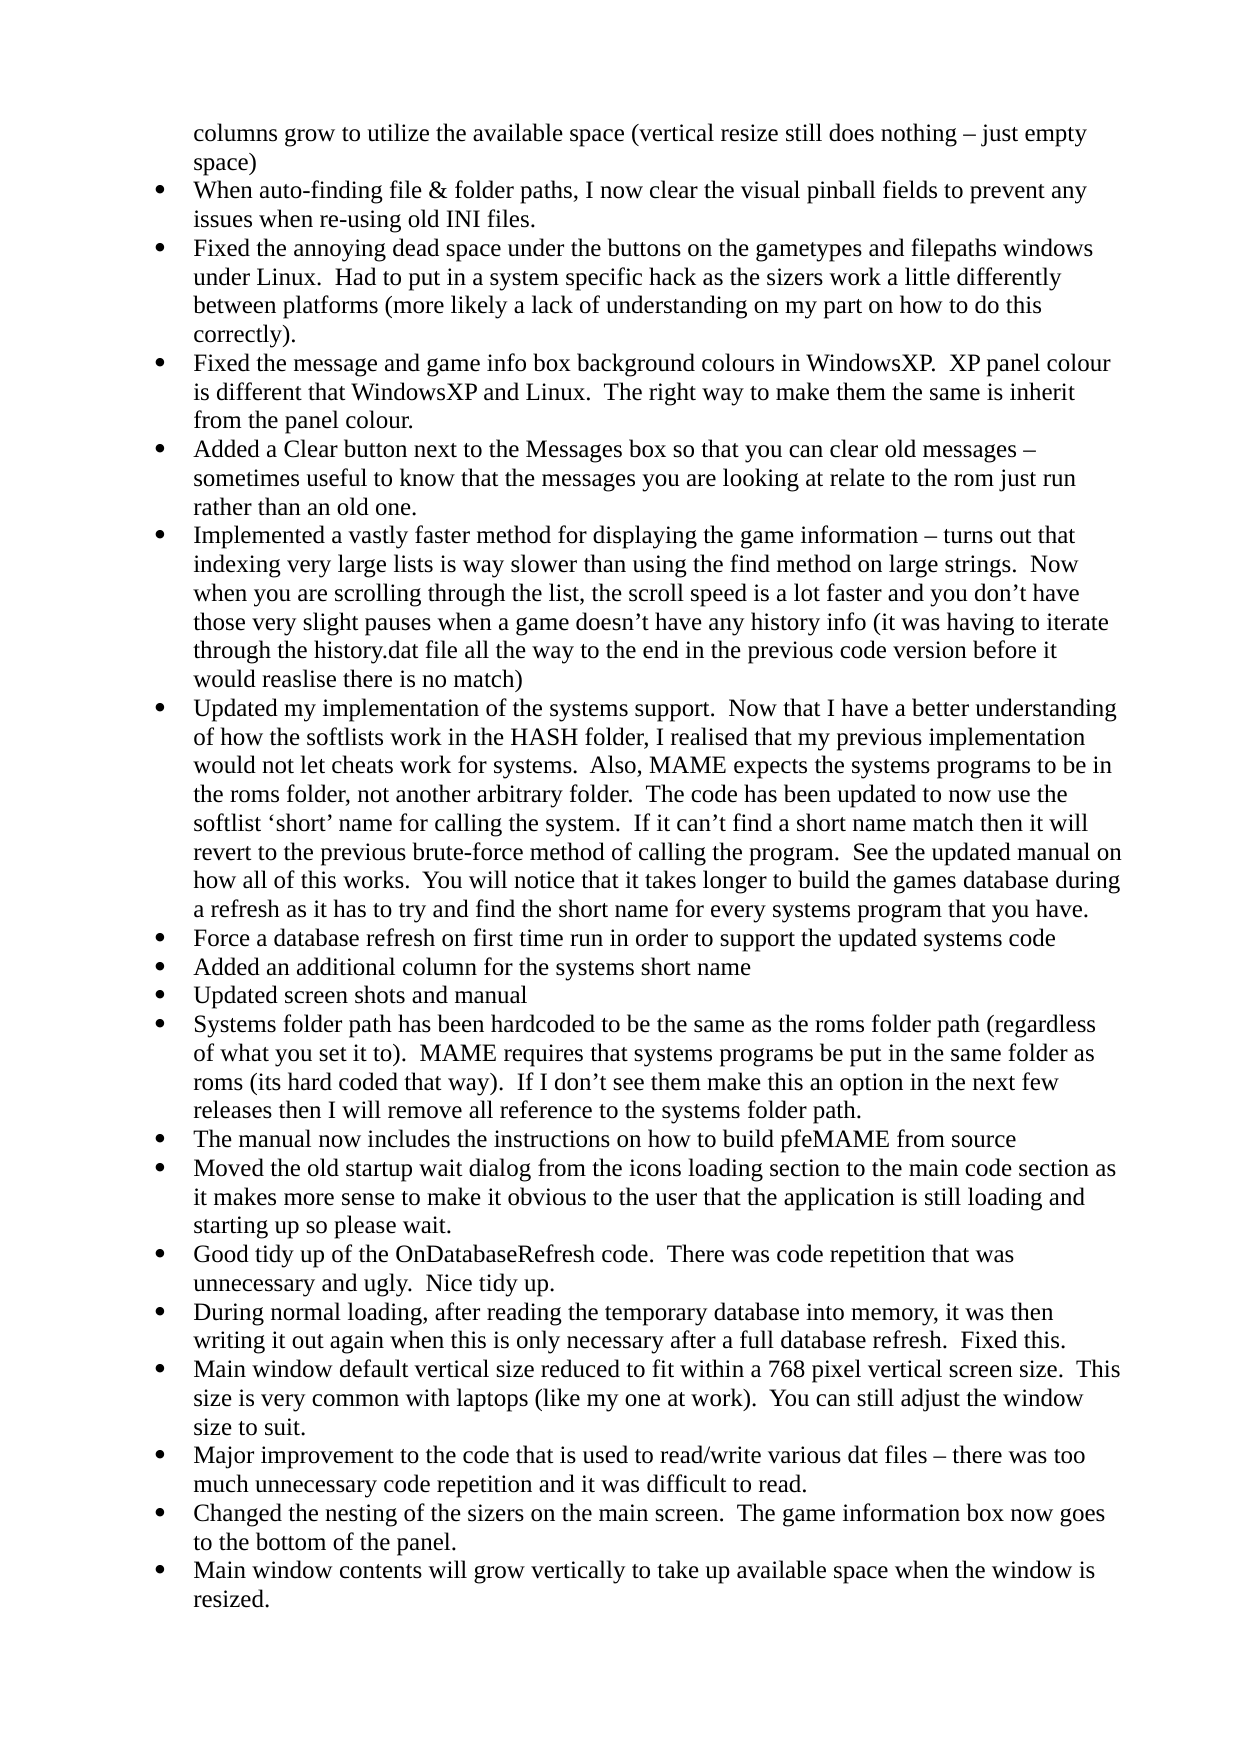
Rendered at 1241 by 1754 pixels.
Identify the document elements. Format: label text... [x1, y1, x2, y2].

list Good tidy up of the OnDatabaseRefresh code. There was code repetition that was unnecessary and ugly. Nice tidy up. [156, 1239, 1122, 1297]
list Force a database refresh on first time run in order to support the updated systems code [156, 923, 1122, 952]
list Implemented a vastly faster method for displaying the game information – turns out that indexing very large lists is way slower than using the find method on large strings. Now when you are scrolling through the list, the scroll speed is a lot faster and you don’t have those very slight pauses when a game doesn’t have any history info (it was having to iterate through the history.dat file all the way to the end in the previous code version before it would reaslise there is no match) [156, 521, 1122, 693]
list Systems folder path has been hardcoded to be the same as the roms folder path (regardless of what you set it to). MAME requires that systems programs be put in the same folder as roms (its hard coded that way). If I don’t see them make this an option in the next few releases then I will remove all reference to the systems folder path. [156, 1009, 1122, 1124]
list Changed the nesting of the sizers on the main screen. The game information box now goes to the bottom of the panel. [156, 1498, 1122, 1556]
list The manual now includes the instructions on how to build pfeMAME from source [156, 1124, 1122, 1153]
list Fixed the message and game info box background colours in WindowsXP. XP panel colour is different that WindowsXP and Linux. The right way to make them the same is inherit from the panel colour. [156, 348, 1122, 434]
list Added a Clear button next to the Messages box so that you can clear old messages – sometimes useful to know that the messages you are looking at relate to the rom just run rather than an old one. [156, 434, 1122, 521]
list During normal loading, after reading the temporary database into memory, it was then writing it out again when this is only necessary after a full database refresh. Fixed this. [156, 1297, 1122, 1354]
list Major improvement to the code that is used to read/write various dat files – there was too much unnecessary code repetition and it was difficult to read. [156, 1441, 1122, 1498]
list Fixed the annoying dead space under the buttons on the gametypes and filepaths windows under Linux. Had to put in a system specific hack as the sizers work a little differently between platforms (more likely a lack of understanding on my part on how to do this correctly). [156, 233, 1122, 348]
list Updated my implementation of the systems support. Now that I have a better understanding of how the softlists work in the HASH folder, I realised that my previous implementation would not let cheats work for systems. Also, MAME expects the systems programs to be in the roms folder, not another arbitrary folder. The code has been updated to now use the softlist ‘short’ name for calling the system. If it can’t find a short name match then it will revert to the previous brute-force method of calling the program. See the updated manual on how all of this works. You will notice that it takes longer to build the games database during a refresh as it has to try and find the short name for every systems program that you have. [156, 693, 1122, 923]
list Added an additional column for the systems short name [156, 952, 1122, 981]
list Main window contents will grow vertically to take up available space when the window is resized. [156, 1556, 1122, 1613]
list Updated screen shots and manual [156, 981, 1122, 1009]
list Moved the old startup wait dialog from the icons loading section to the main code section as it makes more sense to make it obvious to the user that the application is still loading and starting up so please wait. [156, 1153, 1122, 1239]
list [156, 118, 1122, 176]
list When auto-finding file & folder paths, I now clear the visual pinball fields to prevent any issues when re-using old INI files. [156, 176, 1122, 233]
list Main window default vertical size reduced to fit within a 768 pixel vertical screen size. This size is very common with laptops (like my one at work). You can still adjust the window size to suit. [156, 1354, 1122, 1441]
